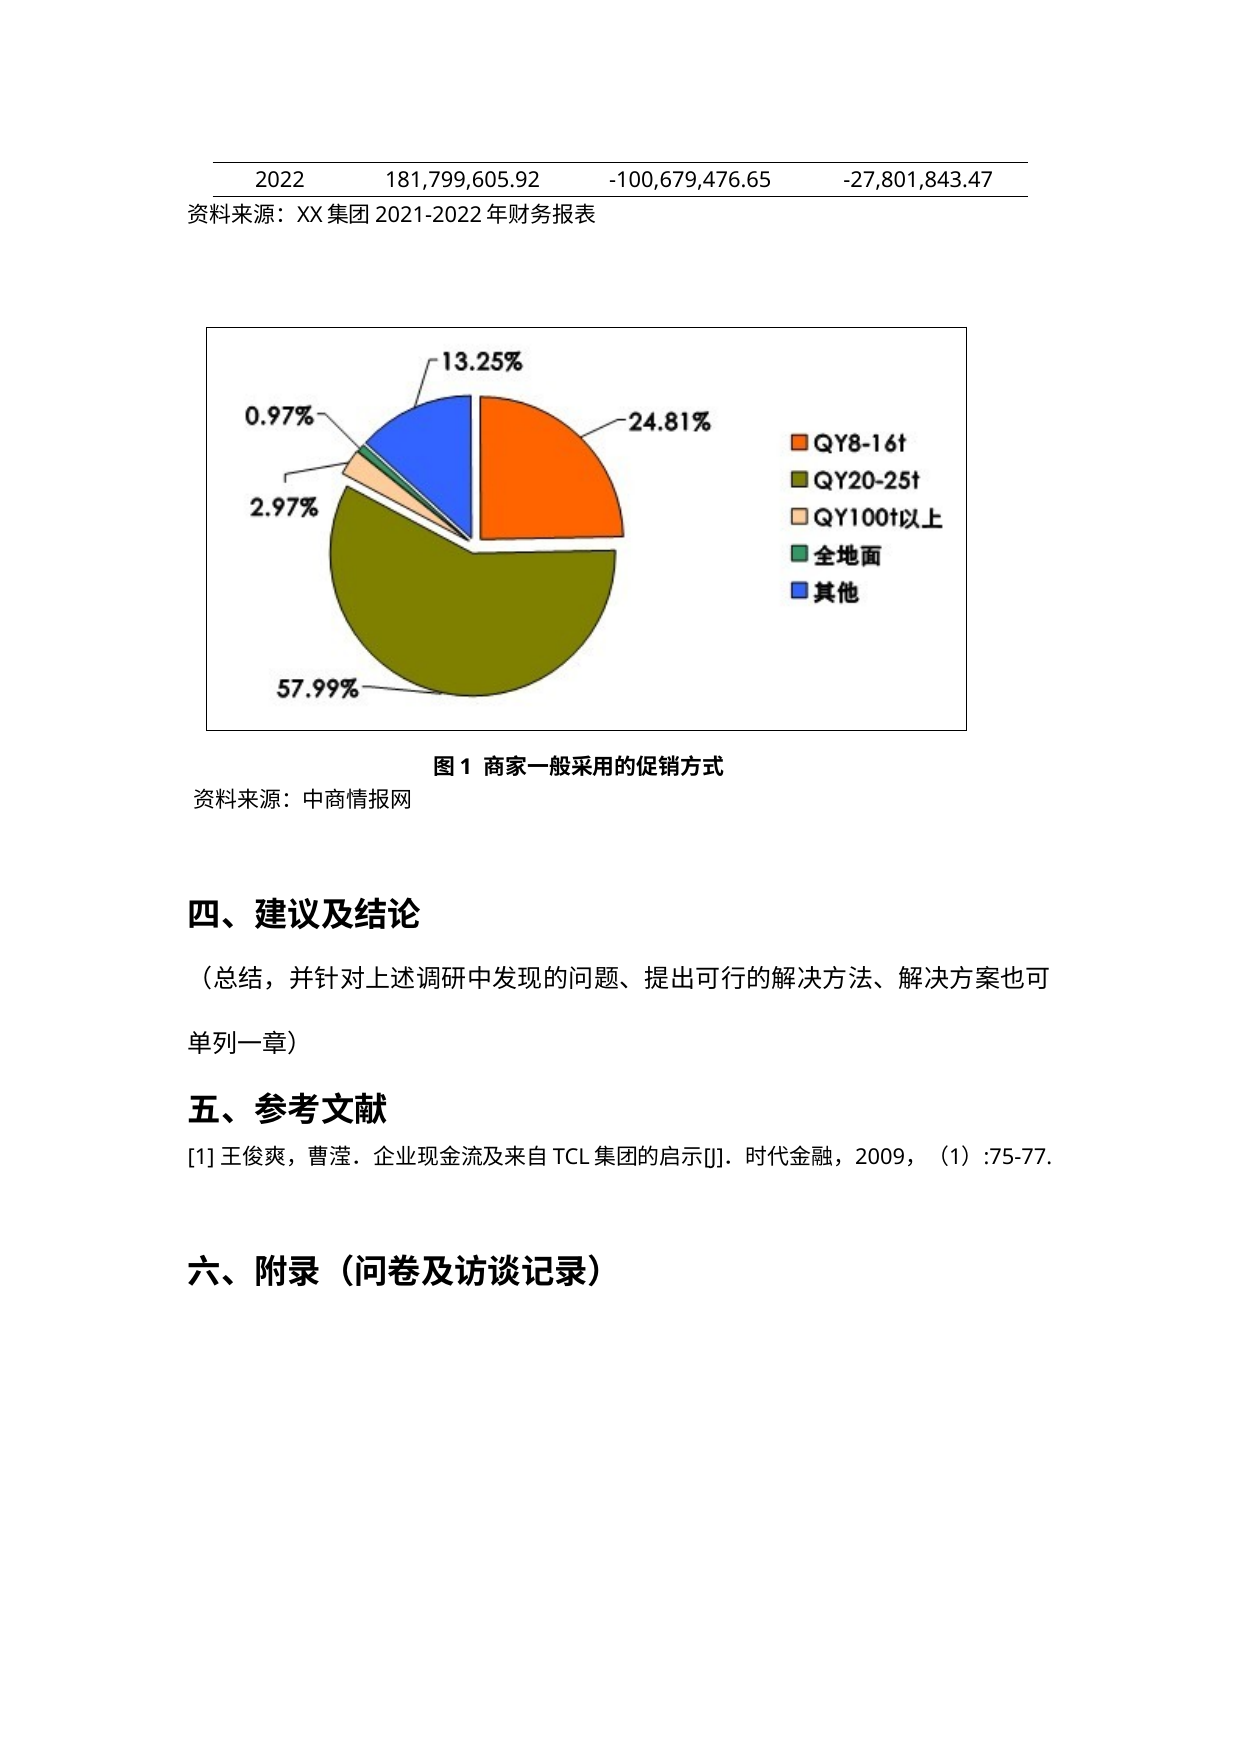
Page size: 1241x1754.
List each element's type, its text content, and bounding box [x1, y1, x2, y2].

text 资料来源：中商情报网 [187, 782, 1053, 814]
table_cell 2022 [213, 163, 347, 196]
text 六、附录（问卷及访谈记录） [187, 1237, 1053, 1302]
text 五、参考文献 [187, 1074, 1053, 1139]
text 图1 商家一般采用的促销方式 [187, 749, 1053, 782]
text 四、建议及结论 [187, 879, 1053, 944]
table_cell 181,799,605.92 [347, 163, 578, 196]
picture [207, 328, 966, 730]
text [1] 王俊爽，曹滢．企业现金流及来自TCL集团的启示[J]．时代金融，2009，（1）:75-77. [187, 1139, 1053, 1172]
table_cell -27,801,843.47 [803, 163, 1028, 196]
text （总结，并针对上述调研中发现的问题、提出可行的解决方法、解决方案也可单列一章） [187, 944, 1053, 1074]
text 资料来源：XX集团2021-2022年财务报表 [187, 197, 1053, 229]
table_cell -100,679,476.65 [578, 163, 803, 196]
